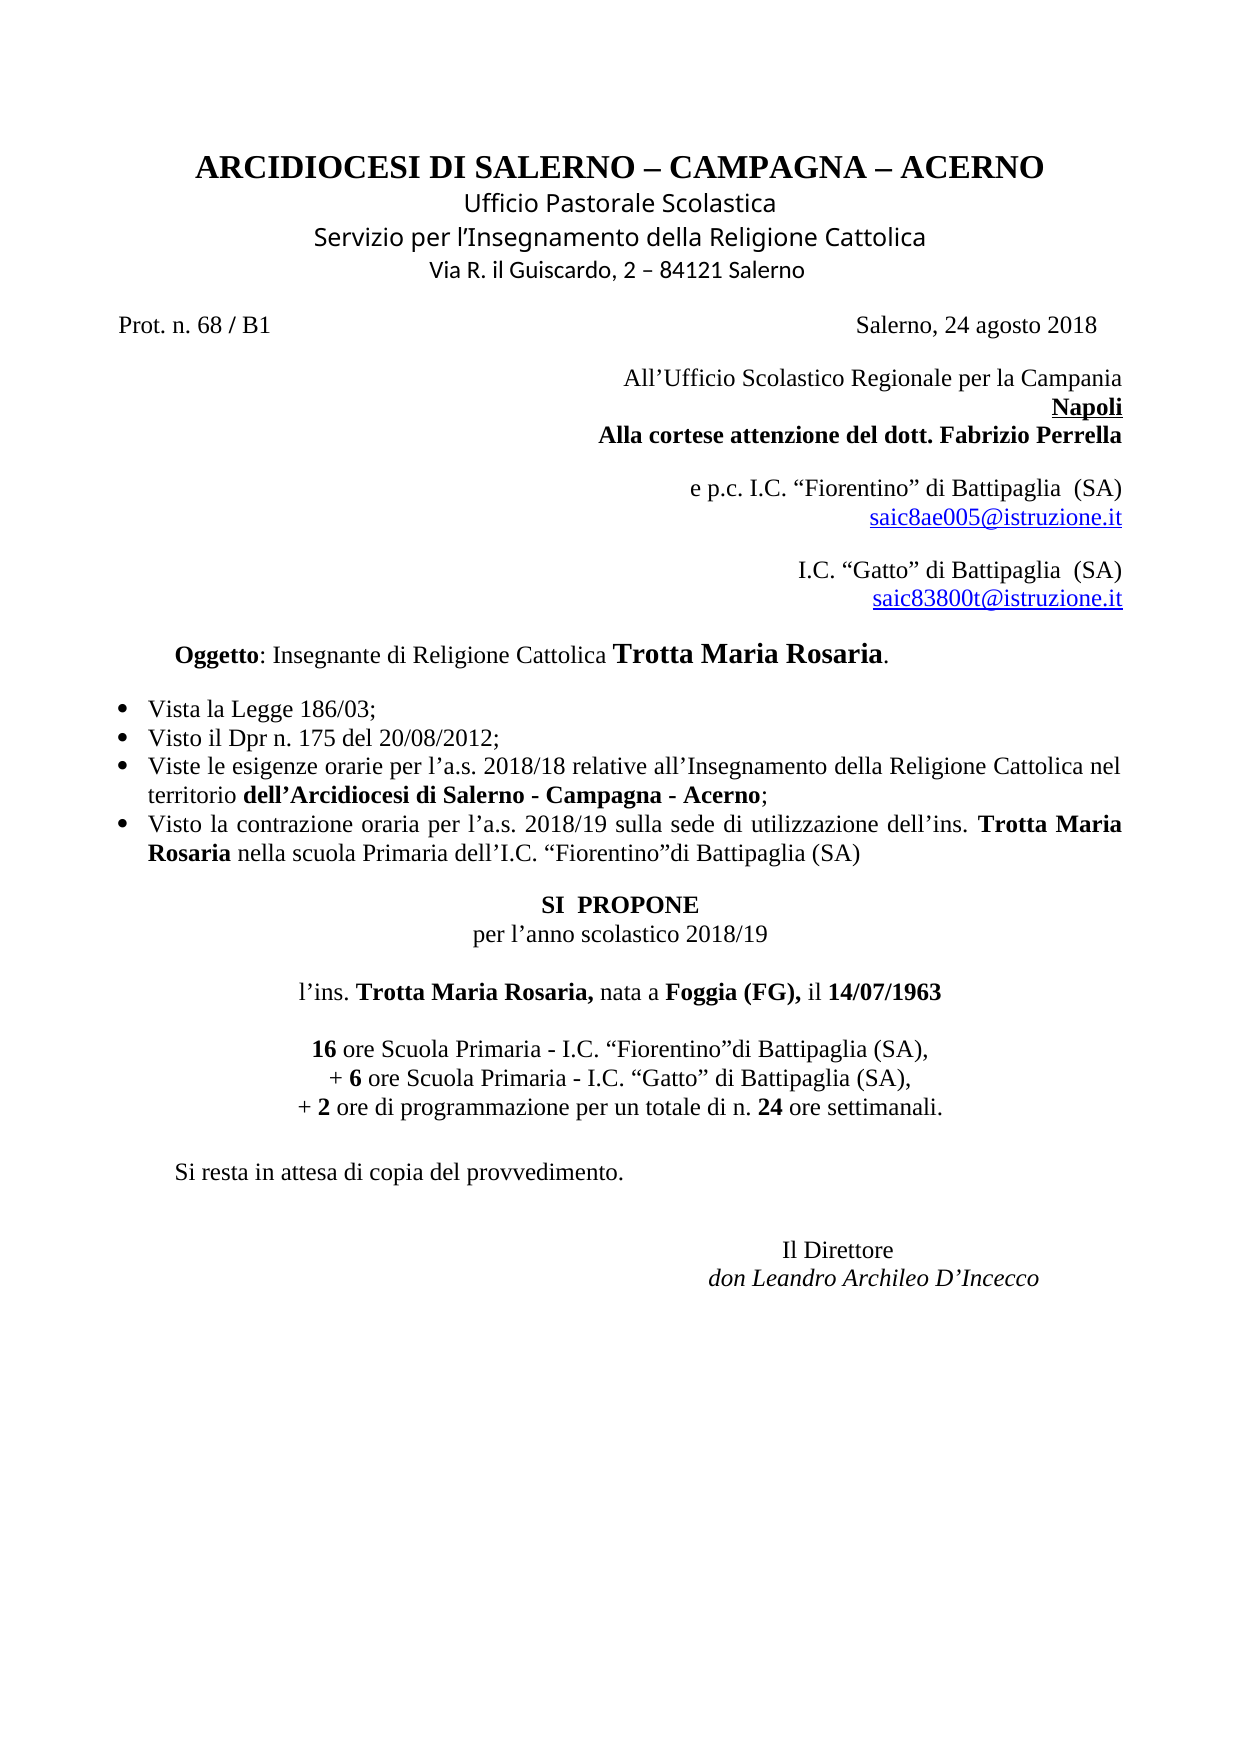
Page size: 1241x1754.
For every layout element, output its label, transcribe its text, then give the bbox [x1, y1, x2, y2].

list Visto il Dpr n. 175 del 20/08/2012; [118, 723, 1122, 751]
text Si resta in attesa di copia del provvedimento. [118, 1157, 1122, 1186]
text Il Direttore [118, 1235, 1122, 1263]
text saic83800t@istruzione.it [118, 583, 1122, 612]
text don Leandro Archileo D’Incecco [118, 1263, 1122, 1292]
text per l’anno scolastico 2018/19 [118, 919, 1122, 948]
list Viste le esigenze orarie per l’a.s. 2018/18 relative all’Insegnamento della Religione Cattolica nel territorio dell’Arcidiocesi di Salerno - Campagna - Acerno; [118, 751, 1122, 809]
text Ufficio Pastorale Scolastica [118, 186, 1122, 220]
text 16 ore Scuola Primaria - I.C. “Fiorentino”di Battipaglia (SA), [118, 1034, 1122, 1063]
text Napoli [118, 392, 1122, 420]
subtitle SI PROPONE [118, 890, 1122, 919]
list Visto la contrazione oraria per l’a.s. 2018/19 sulla sede di utilizzazione dell’ins. Trotta Maria Rosaria nella scuola Primaria dell’I.C. “Fiorentino”di Battipaglia (SA) [118, 809, 1122, 866]
text ARCIDIOCESI DI SALERNO – CAMPAGNA – ACERNO [118, 148, 1122, 186]
text saic8ae005@istruzione.it [118, 502, 1122, 531]
text l’ins. Trotta Maria Rosaria, nata a Foggia (FG), il 14/07/1963 [118, 977, 1122, 1005]
text I.C. “Gatto” di Battipaglia (SA) [118, 555, 1122, 583]
text + 6 ore Scuola Primaria - I.C. “Gatto” di Battipaglia (SA), [118, 1063, 1122, 1092]
text Prot. n. 68 / B1 Salerno, 24 agosto 2018 [118, 310, 1122, 339]
text Via R. il Guiscardo, 2 – 84121 Salerno [118, 254, 1122, 284]
text Servizio per l’Insegnamento della Religione Cattolica [118, 220, 1122, 254]
text + 2 ore di programmazione per un totale di n. 24 ore settimanali. [118, 1092, 1122, 1120]
text Oggetto: Insegnante di Religione Cattolica Trotta Maria Rosaria. [118, 636, 1122, 670]
text Alla cortese attenzione del dott. Fabrizio Perrella [118, 420, 1122, 449]
text All’Ufficio Scolastico Regionale per la Campania [118, 363, 1122, 392]
list Vista la Legge 186/03; [118, 694, 1122, 723]
text e p.c. I.C. “Fiorentino” di Battipaglia (SA) [118, 473, 1122, 502]
